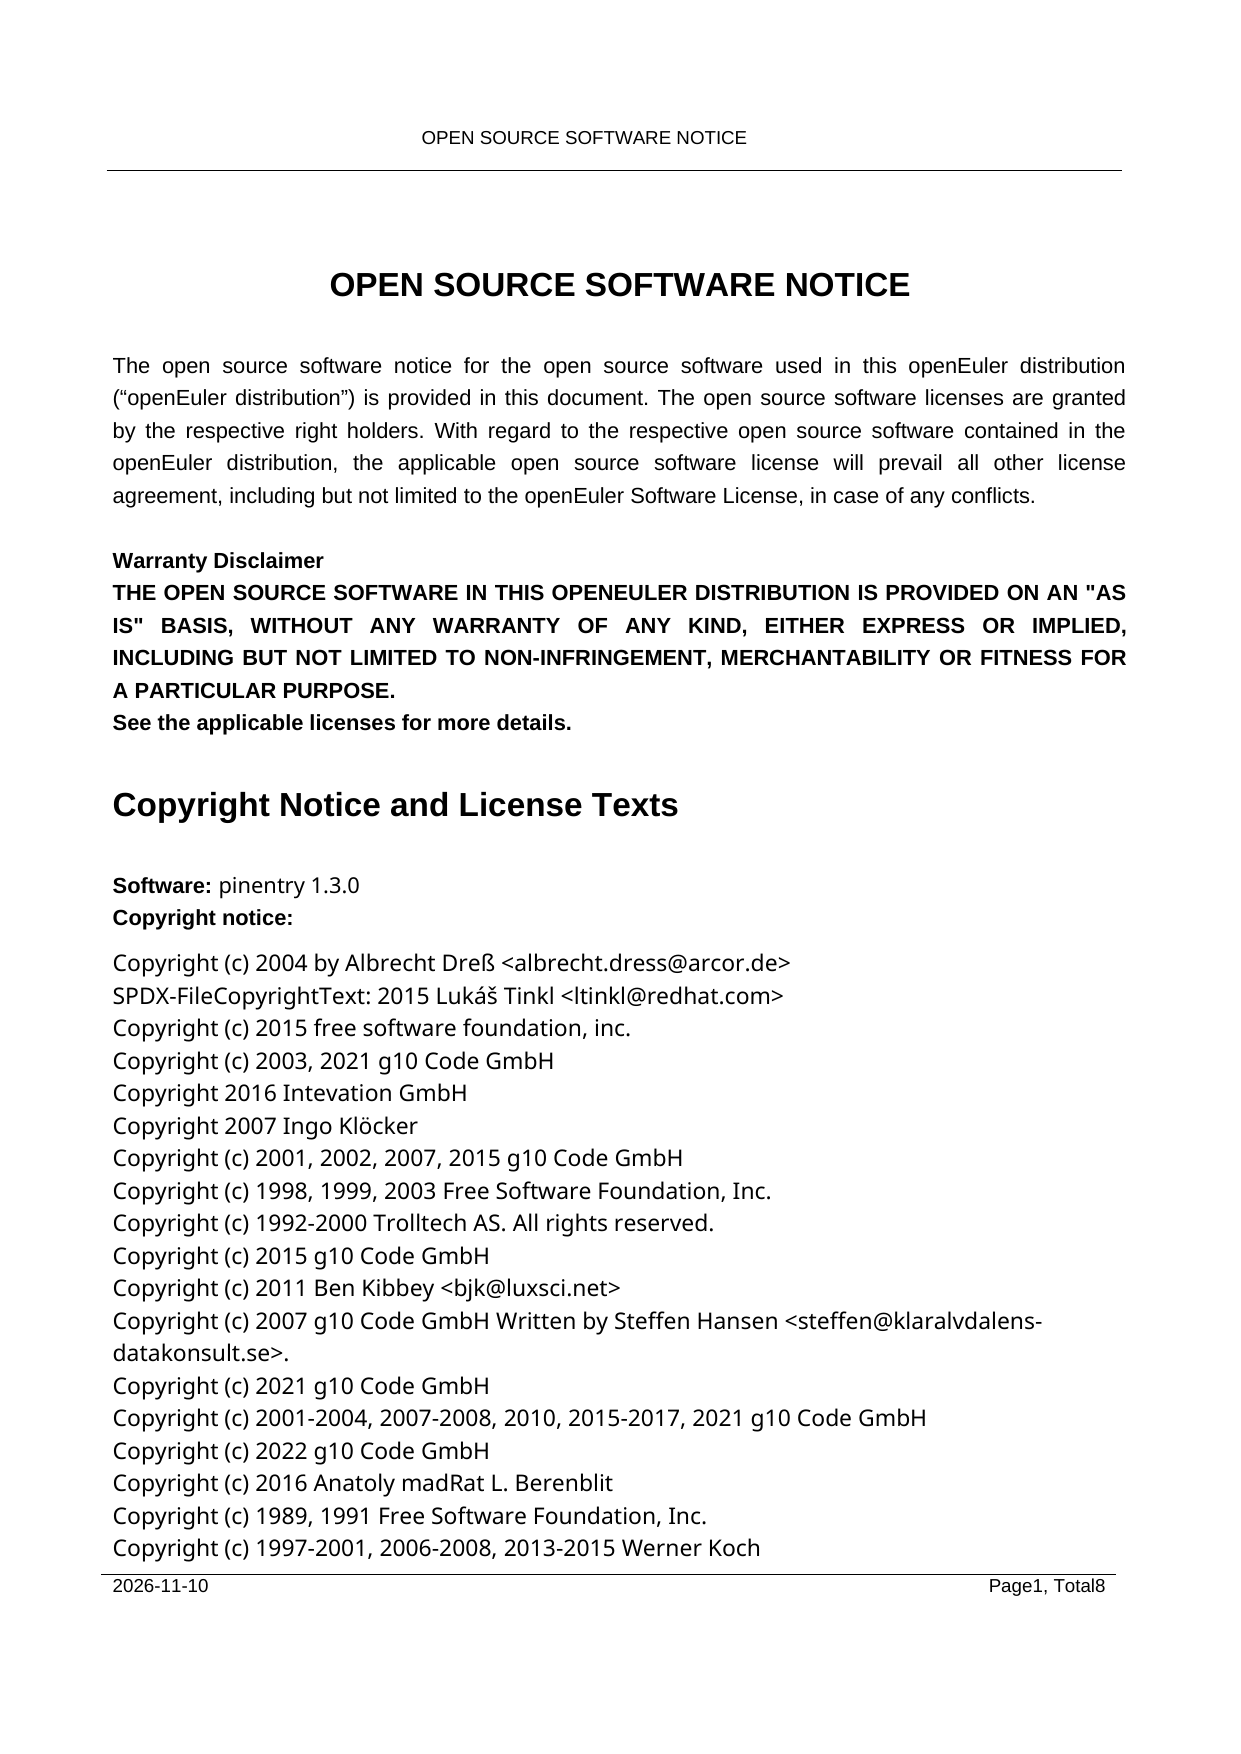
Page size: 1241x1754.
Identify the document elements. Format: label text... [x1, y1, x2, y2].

title Software: pinentry 1.3.0 [112, 869, 1128, 901]
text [112, 947, 1128, 1564]
text Copyright notice: [112, 901, 1128, 934]
text Copyright Notice and License Texts [112, 771, 1128, 836]
text THE OPEN SOURCE SOFTWARE IN THIS OPENEULER DISTRIBUTION IS PROVIDED ON AN "AS IS" BASIS, WITHOUT ANY WARRANTY OF ANY KIND, EITHER EXPRESS OR IMPLIED, INCLUDING BUT NOT LIMITED TO NON-INFRINGEMENT, MERCHANTABILITY OR FITNESS FOR A PARTICULAR PURPOSE. See the applicable licenses for more details. [112, 576, 1128, 739]
text Warranty Disclaimer [112, 544, 1128, 576]
text OPEN SOURCE SOFTWARE NOTICE [112, 251, 1128, 316]
text The open source software notice for the open source software used in this openEuler distribution (“openEuler distribution”) is provided in this document. The open source software licenses are granted by the respective right holders. With regard to the respective open source software contained in the openEuler distribution, the applicable open source software license will prevail all other license agreement, including but not limited to the openEuler Software License, in case of any conflicts. [112, 349, 1128, 511]
